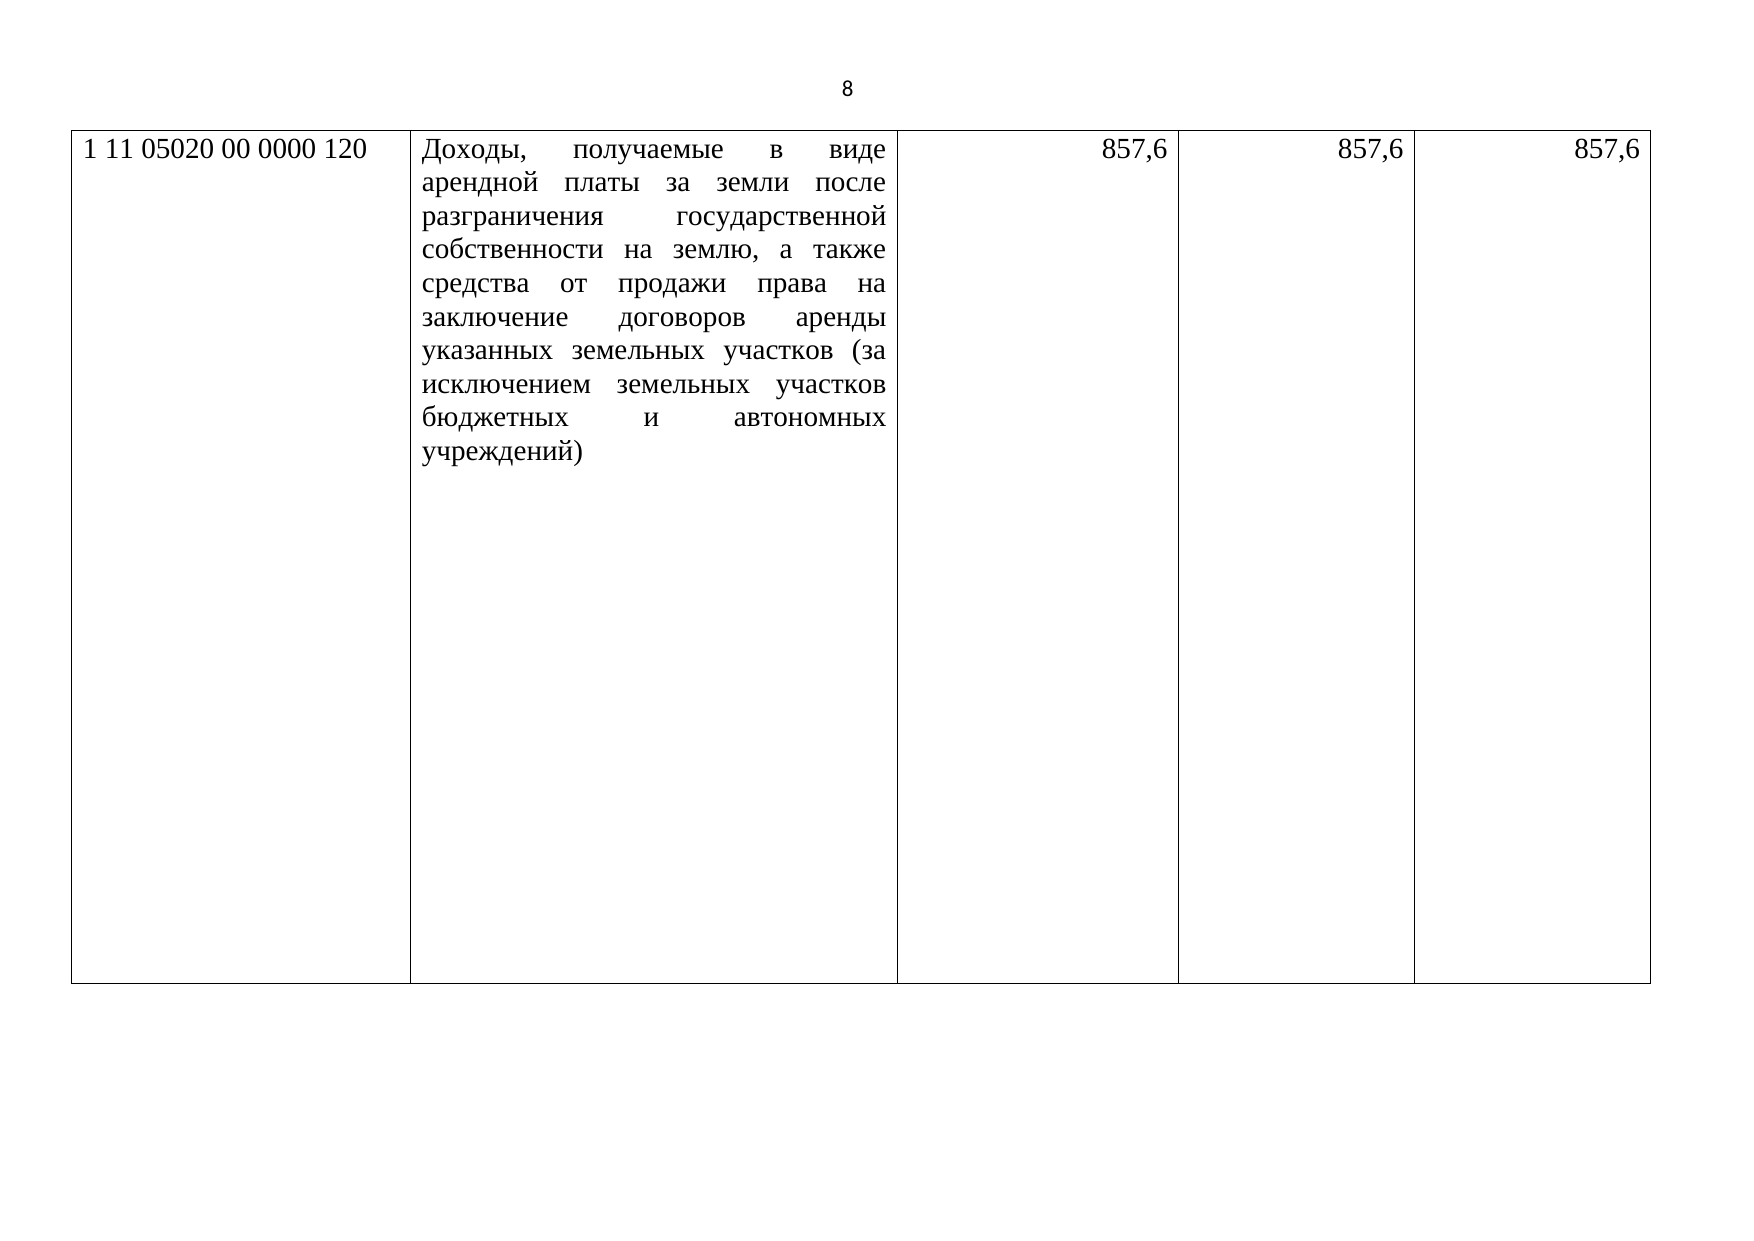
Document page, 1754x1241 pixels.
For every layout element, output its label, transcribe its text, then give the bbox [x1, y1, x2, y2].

table_cell 857,6 [898, 131, 1178, 983]
table_cell 857,6 [1415, 131, 1650, 983]
table_cell 857,6 [1179, 131, 1414, 983]
table_cell 1 11 05020 00 0000 120 [72, 131, 410, 983]
table_cell Доходы, получаемые в виде арендной платы за земли после разграничения государственной собственности на землю, а также средства от продажи права на заключение договоров аренды указанных земельных участков (за исключением земельных участков бюджетных и автономных учреждений) [411, 131, 897, 983]
